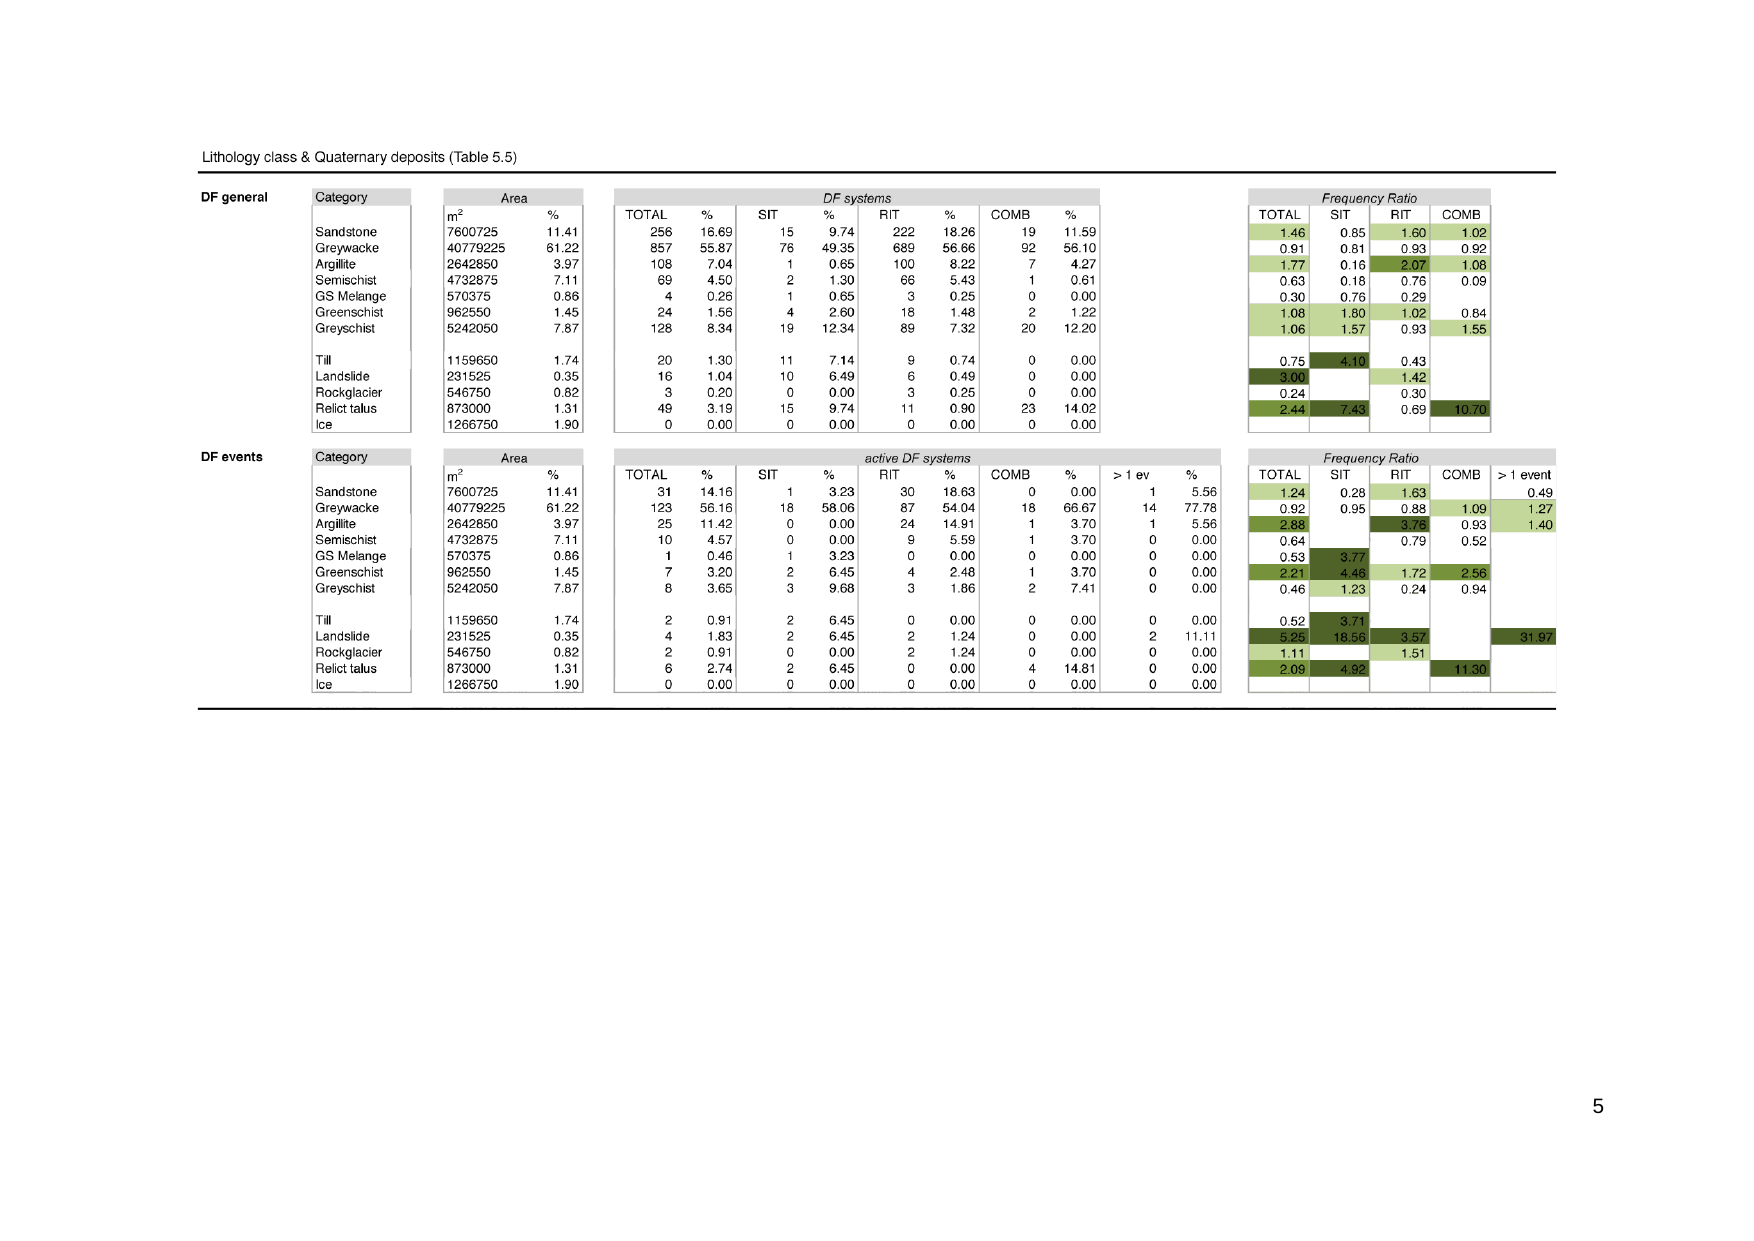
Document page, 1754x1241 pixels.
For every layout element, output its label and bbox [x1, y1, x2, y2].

picture [197, 150, 1557, 710]
